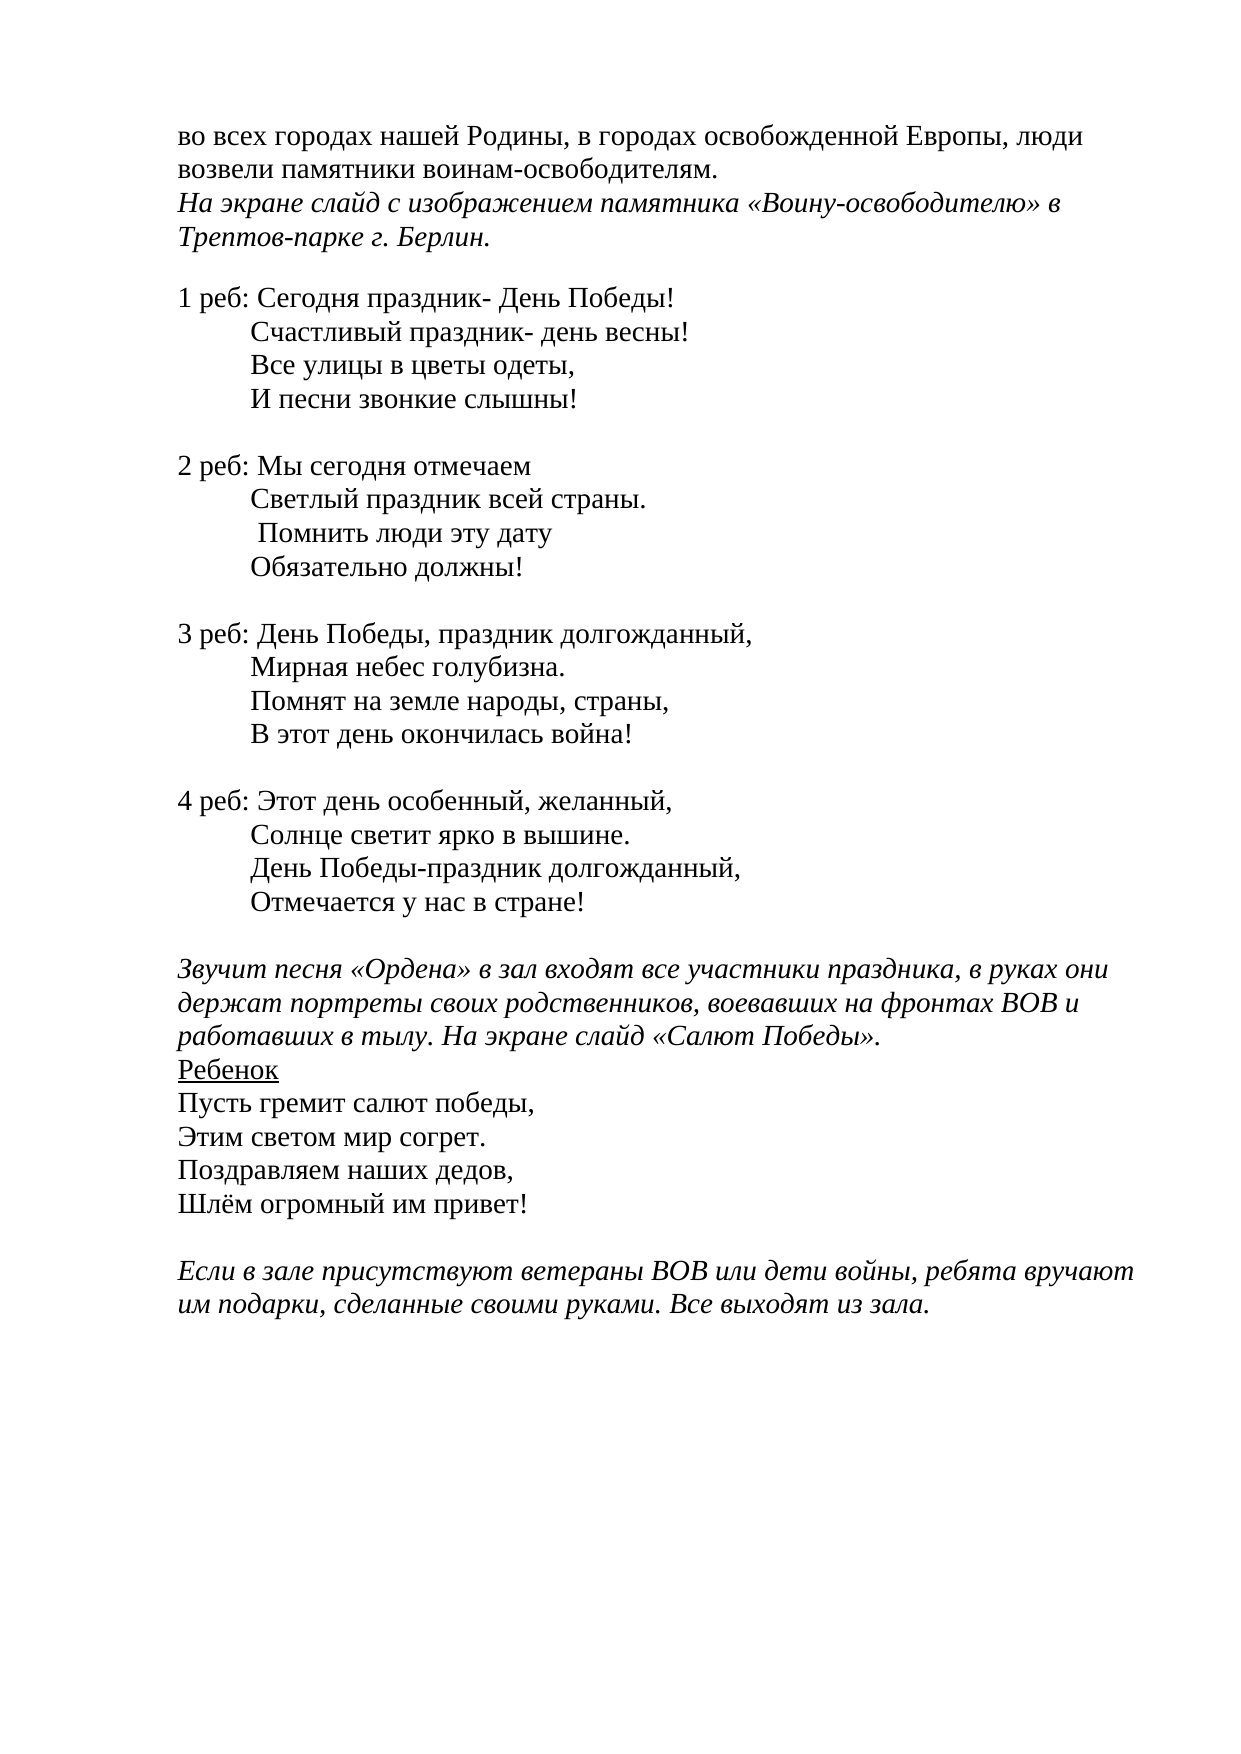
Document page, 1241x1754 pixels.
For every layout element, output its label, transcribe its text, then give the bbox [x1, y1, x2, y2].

text Отмечается у нас в стране! [177, 884, 1152, 918]
text Мирная небес голубизна. [177, 649, 1152, 683]
text Счастливый праздник- день весны! [177, 314, 1152, 347]
text Солнце светит ярко в вышине. [177, 817, 1152, 851]
text Звучит песня «Ордена» в зал входят все участники праздника, в руках они держат портреты своих родственников, воевавших на фронтах ВОВ и работавших в тылу. На экране слайд «Салют Победы». Ребенок Пусть гремит салют победы, Этим светом мир согрет. Поздравляем наших дедов, Шлём огромный им привет! Если в зале присутствуют ветераны ВОВ или дети войны, ребята вручают им подарки, сделанные своими руками. Все выходят из зала. [177, 918, 1152, 1320]
text 2 реб: Мы сегодня отмечаем [177, 448, 1152, 482]
text Обязательно должны! [177, 549, 1152, 582]
text На экране слайд с изображением памятника «Воину-освободителю» в Трептов-парке г. Берлин. [177, 185, 1152, 280]
text В этот день окончилась война! [177, 716, 1152, 750]
text Светлый праздник всей страны. [177, 482, 1152, 515]
text Все улицы в цветы одеты, [177, 347, 1152, 381]
text День Победы-праздник долгожданный, [177, 851, 1152, 884]
text 4 реб: Этот день особенный, желанный, [177, 783, 1152, 817]
text 3 реб: День Победы, праздник долгожданный, [177, 616, 1152, 649]
text Помнят на земле народы, страны, [177, 683, 1152, 716]
text Помнить люди эту дату [177, 515, 1152, 549]
text И песни звонкие слышны! [177, 381, 1152, 414]
text 1 реб: Сегодня праздник- День Победы! [177, 280, 1152, 314]
